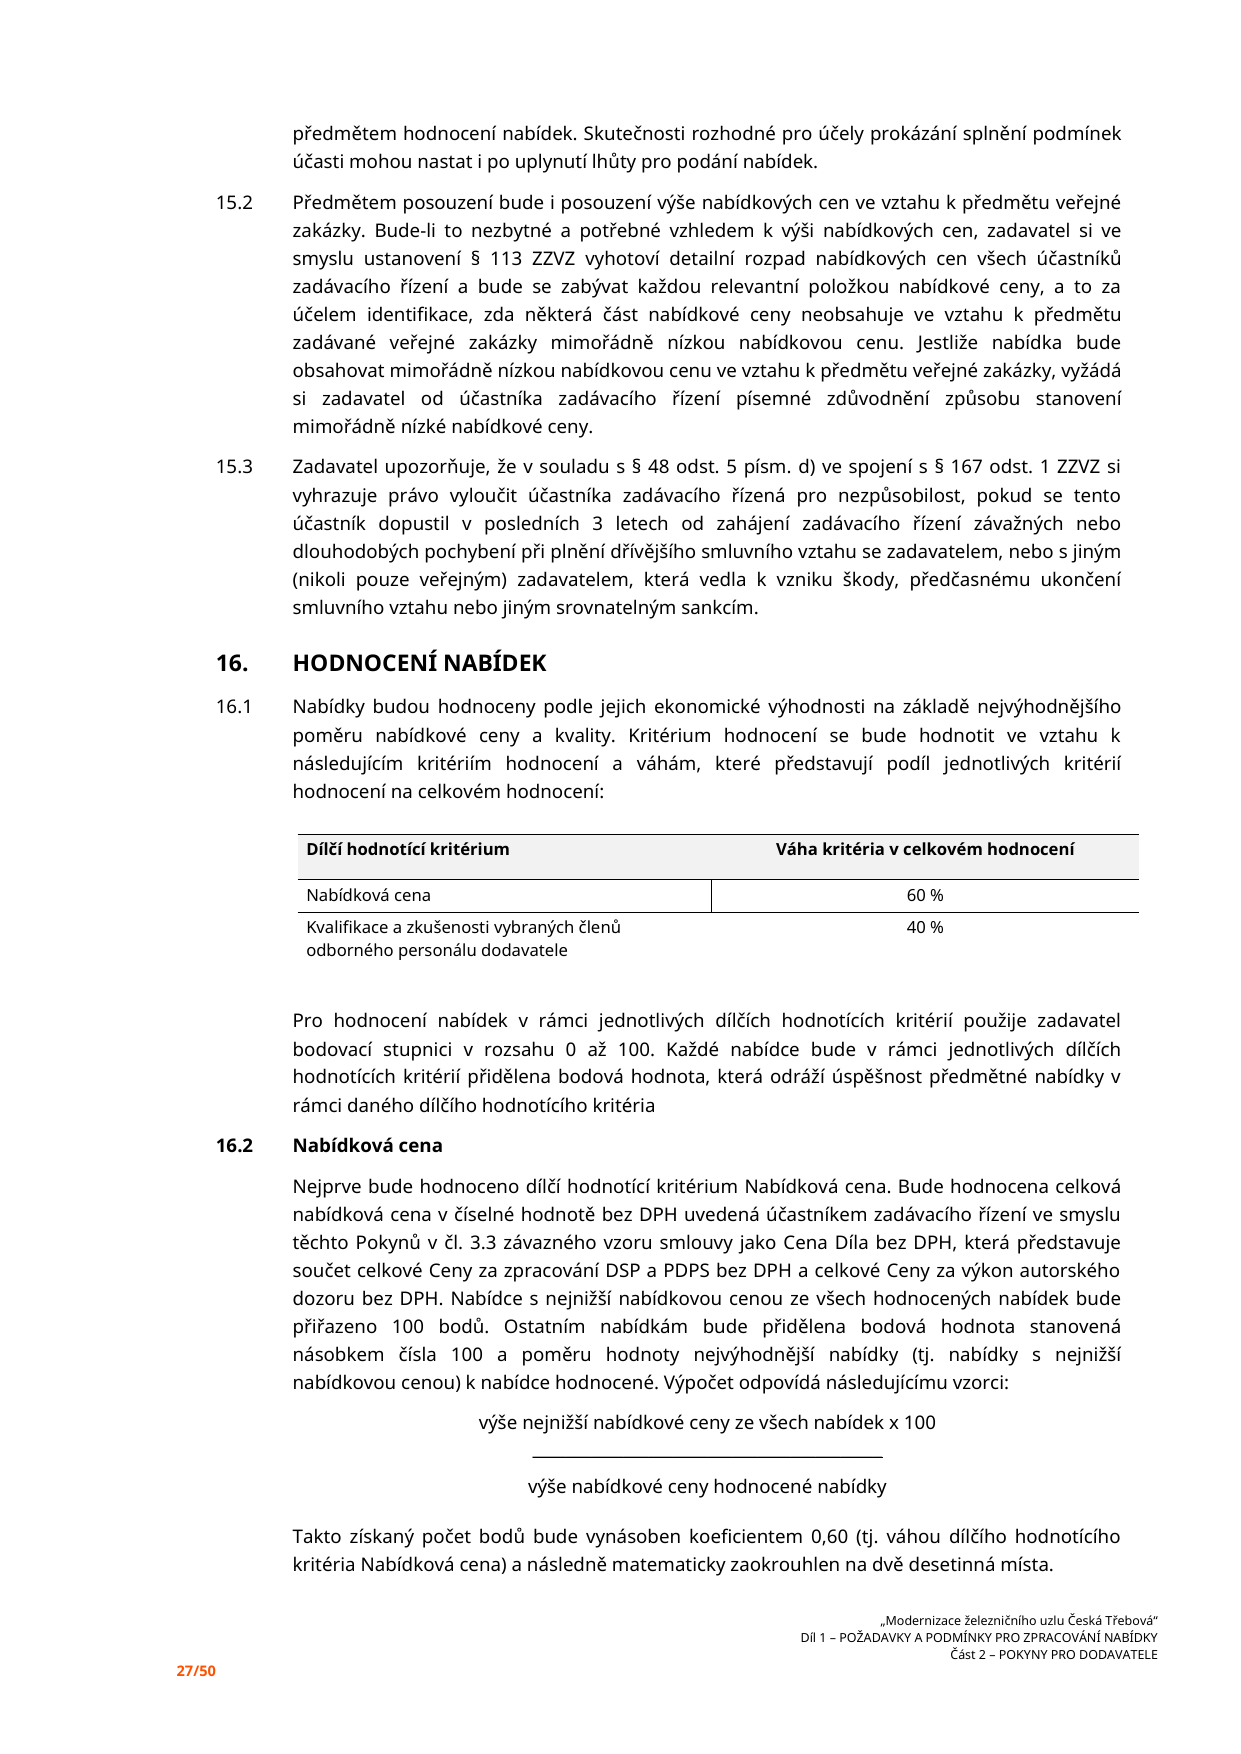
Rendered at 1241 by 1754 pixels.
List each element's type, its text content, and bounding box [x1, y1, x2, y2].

table_header Váha kritéria v celkovém hodnocení [711, 835, 1139, 879]
list výše nabídkové ceny hodnocené nabídky [292, 1473, 1122, 1499]
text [216, 121, 1122, 174]
text Nabídky budou hodnoceny podle jejich ekonomické výhodnosti na základě nejvýhodnějšího poměru nabídkové ceny a kvality. Kritérium hodnocení se bude hodnotit ve vztahu k následujícím kritériím hodnocení a váhám, které představují podíl jednotlivých kritérií hodnocení na celkovém hodnocení: [216, 694, 1122, 803]
table_cell 40 % [711, 913, 1139, 967]
text Předmětem posouzení bude i posouzení výše nabídkových cen ve vztahu k předmětu veřejné zakázky. Bude-li to nezbytné a potřebné vzhledem k výši nabídkových cen, zadavatel si ve smyslu ustanovení § 113 ZZVZ vyhotoví detailní rozpad nabídkových cen všech účastníků zadávacího řízení a bude se zabývat každou relevantní položkou nabídkové ceny, a to za účelem identifikace, zda některá část nabídkové ceny neobsahuje ve vztahu k předmětu zadávané veřejné zakázky mimořádně nízkou nabídkovou cenu. Jestliže nabídka bude obsahovat mimořádně nízkou nabídkovou cenu ve vztahu k předmětu veřejné zakázky, vyžádá si zadavatel od účastníka zadávacího řízení písemné zdůvodnění způsobu stanovení mimořádně nízké nabídkové ceny. [216, 189, 1122, 439]
table_cell Kvalifikace a zkušenosti vybraných členů odborného personálu dodavatele [298, 913, 711, 967]
list __________________________________________ [292, 1435, 1122, 1461]
list Pro hodnocení nabídek v rámci jednotlivých dílčích hodnotících kritérií použije zadavatel bodovací stupnici v rozsahu 0 až 100. Každé nabídce bude v rámci jednotlivých dílčích hodnotících kritérií přidělena bodová hodnota, která odráží úspěšnost předmětné nabídky v rámci daného dílčího hodnotícího kritéria [292, 1008, 1122, 1117]
text HODNOCENÍ NABÍDEK [216, 647, 1122, 678]
list výše nejnižší nabídkové ceny ze všech nabídek x 100 [292, 1409, 1122, 1435]
list Takto získaný počet bodů bude vynásoben koeficientem 0,60 (tj. váhou dílčího hodnotícího kritéria Nabídková cena) a následně matematicky zaokrouhlen na dvě desetinná místa. [292, 1524, 1122, 1577]
table_header Dílčí hodnotící kritérium [298, 835, 711, 879]
table_cell Nabídková cena [298, 880, 711, 912]
table_cell 60 % [712, 880, 1139, 912]
text Nabídková cena [216, 1132, 1122, 1158]
list Nejprve bude hodnoceno dílčí hodnotící kritérium Nabídková cena. Bude hodnocena celková nabídková cena v číselné hodnotě bez DPH uvedená účastníkem zadávacího řízení ve smyslu těchto Pokynů v čl. 3.3 závazného vzoru smlouvy jako Cena Díla bez DPH, která představuje součet celkové Ceny za zpracování DSP a PDPS bez DPH a celkové Ceny za výkon autorského dozoru bez DPH. Nabídce s nejnižší nabídkovou cenou ze všech hodnocených nabídek bude přiřazeno 100 bodů. Ostatním nabídkám bude přidělena bodová hodnota stanovená násobkem čísla 100 a poměru hodnoty nejvýhodnější nabídky (tj. nabídky s nejnižší nabídkovou cenou) k nabídce hodnocené. Výpočet odpovídá následujícímu vzorci: [292, 1173, 1122, 1394]
text Zadavatel upozorňuje, že v souladu s § 48 odst. 5 písm. d) ve spojení s § 167 odst. 1 ZZVZ si vyhrazuje právo vyloučit účastníka zadávacího řízená pro nezpůsobilost, pokud se tento účastník dopustil v posledních 3 letech od zahájení zadávacího řízení závažných nebo dlouhodobých pochybení při plnění dřívějšího smluvního vztahu se zadavatelem, nebo s jiným (nikoli pouze veřejným) zadavatelem, která vedla k vzniku škody, předčasnému ukončení smluvního vztahu nebo jiným srovnatelným sankcím. [216, 454, 1122, 619]
